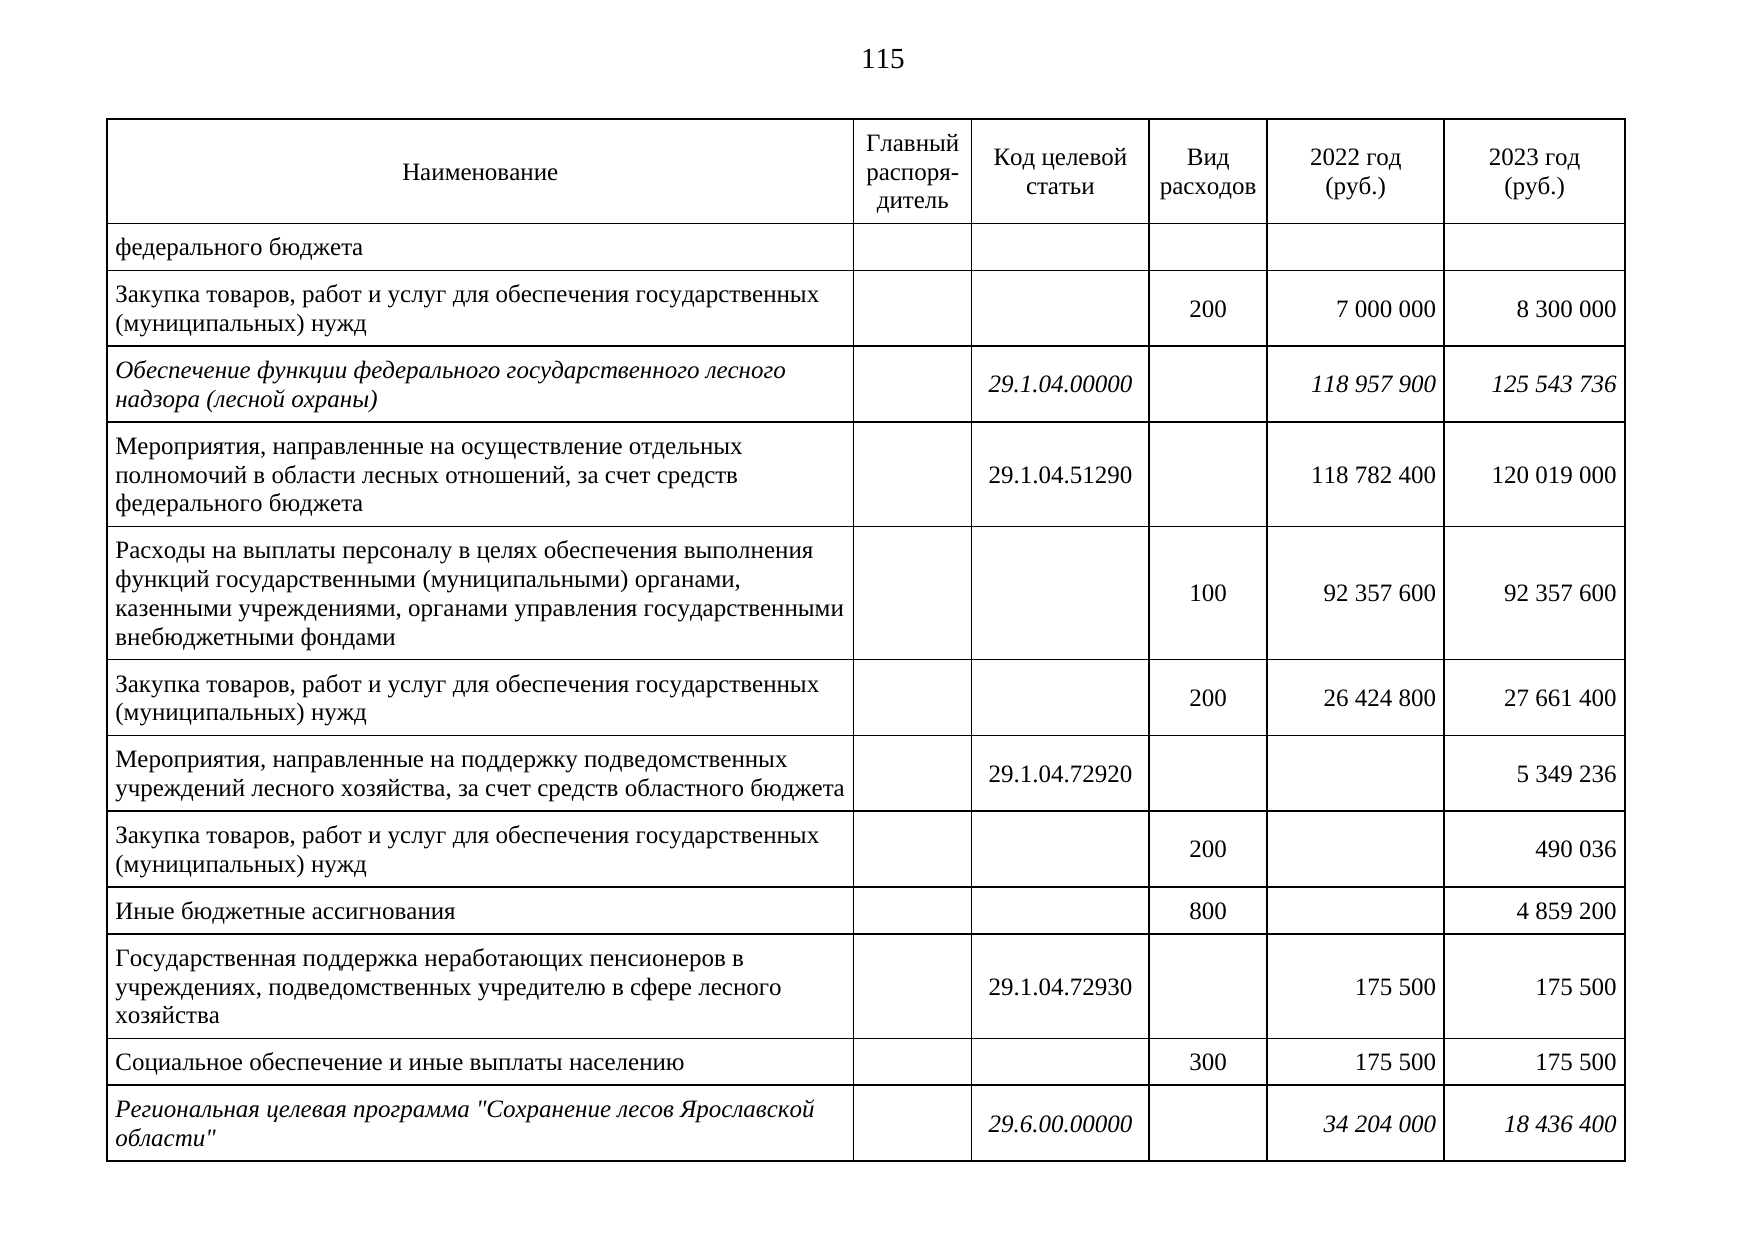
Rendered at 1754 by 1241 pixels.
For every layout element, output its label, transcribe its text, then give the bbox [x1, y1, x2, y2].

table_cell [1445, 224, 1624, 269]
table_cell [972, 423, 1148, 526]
table_header Код целевой статьи [972, 120, 1148, 223]
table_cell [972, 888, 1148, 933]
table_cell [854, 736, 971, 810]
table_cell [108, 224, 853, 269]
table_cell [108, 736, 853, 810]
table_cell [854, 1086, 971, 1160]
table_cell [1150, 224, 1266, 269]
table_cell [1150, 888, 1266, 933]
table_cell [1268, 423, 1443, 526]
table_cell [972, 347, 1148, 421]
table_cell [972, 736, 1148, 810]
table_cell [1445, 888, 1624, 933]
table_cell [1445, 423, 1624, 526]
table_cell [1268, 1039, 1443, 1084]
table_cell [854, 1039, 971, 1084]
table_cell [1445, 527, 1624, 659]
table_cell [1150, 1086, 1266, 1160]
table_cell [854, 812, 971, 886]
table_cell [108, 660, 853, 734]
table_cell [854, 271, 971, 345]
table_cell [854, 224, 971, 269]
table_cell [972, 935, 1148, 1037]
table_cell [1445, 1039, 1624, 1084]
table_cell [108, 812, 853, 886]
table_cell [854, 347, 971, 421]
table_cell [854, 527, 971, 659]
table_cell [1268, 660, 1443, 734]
table_header 2023 год (руб.) [1445, 120, 1624, 223]
table_header Вид расходов [1150, 120, 1266, 223]
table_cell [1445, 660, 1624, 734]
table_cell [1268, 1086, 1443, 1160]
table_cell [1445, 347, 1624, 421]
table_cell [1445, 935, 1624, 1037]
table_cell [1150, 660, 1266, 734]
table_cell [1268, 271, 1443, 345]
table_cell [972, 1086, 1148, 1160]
table_header 2022 год (руб.) [1268, 120, 1443, 223]
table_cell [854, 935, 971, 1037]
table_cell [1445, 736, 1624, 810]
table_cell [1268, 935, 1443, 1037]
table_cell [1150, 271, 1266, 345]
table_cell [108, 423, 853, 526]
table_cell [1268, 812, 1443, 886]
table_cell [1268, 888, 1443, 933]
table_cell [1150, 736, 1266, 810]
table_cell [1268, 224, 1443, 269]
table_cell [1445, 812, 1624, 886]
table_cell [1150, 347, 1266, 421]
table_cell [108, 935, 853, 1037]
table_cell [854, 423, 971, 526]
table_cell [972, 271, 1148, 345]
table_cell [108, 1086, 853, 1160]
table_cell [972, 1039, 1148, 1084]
table_header Наименование [108, 120, 853, 223]
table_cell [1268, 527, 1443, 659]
table_header Главный распоря-дитель [854, 120, 971, 223]
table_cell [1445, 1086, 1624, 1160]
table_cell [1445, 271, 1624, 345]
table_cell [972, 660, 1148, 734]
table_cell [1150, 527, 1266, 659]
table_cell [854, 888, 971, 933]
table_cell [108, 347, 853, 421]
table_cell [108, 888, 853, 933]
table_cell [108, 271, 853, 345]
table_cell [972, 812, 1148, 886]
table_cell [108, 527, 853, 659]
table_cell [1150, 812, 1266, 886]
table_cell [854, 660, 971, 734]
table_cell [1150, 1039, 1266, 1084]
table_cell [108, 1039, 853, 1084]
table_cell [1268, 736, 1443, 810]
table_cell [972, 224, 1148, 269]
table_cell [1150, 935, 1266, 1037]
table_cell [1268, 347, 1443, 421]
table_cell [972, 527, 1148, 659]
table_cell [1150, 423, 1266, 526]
